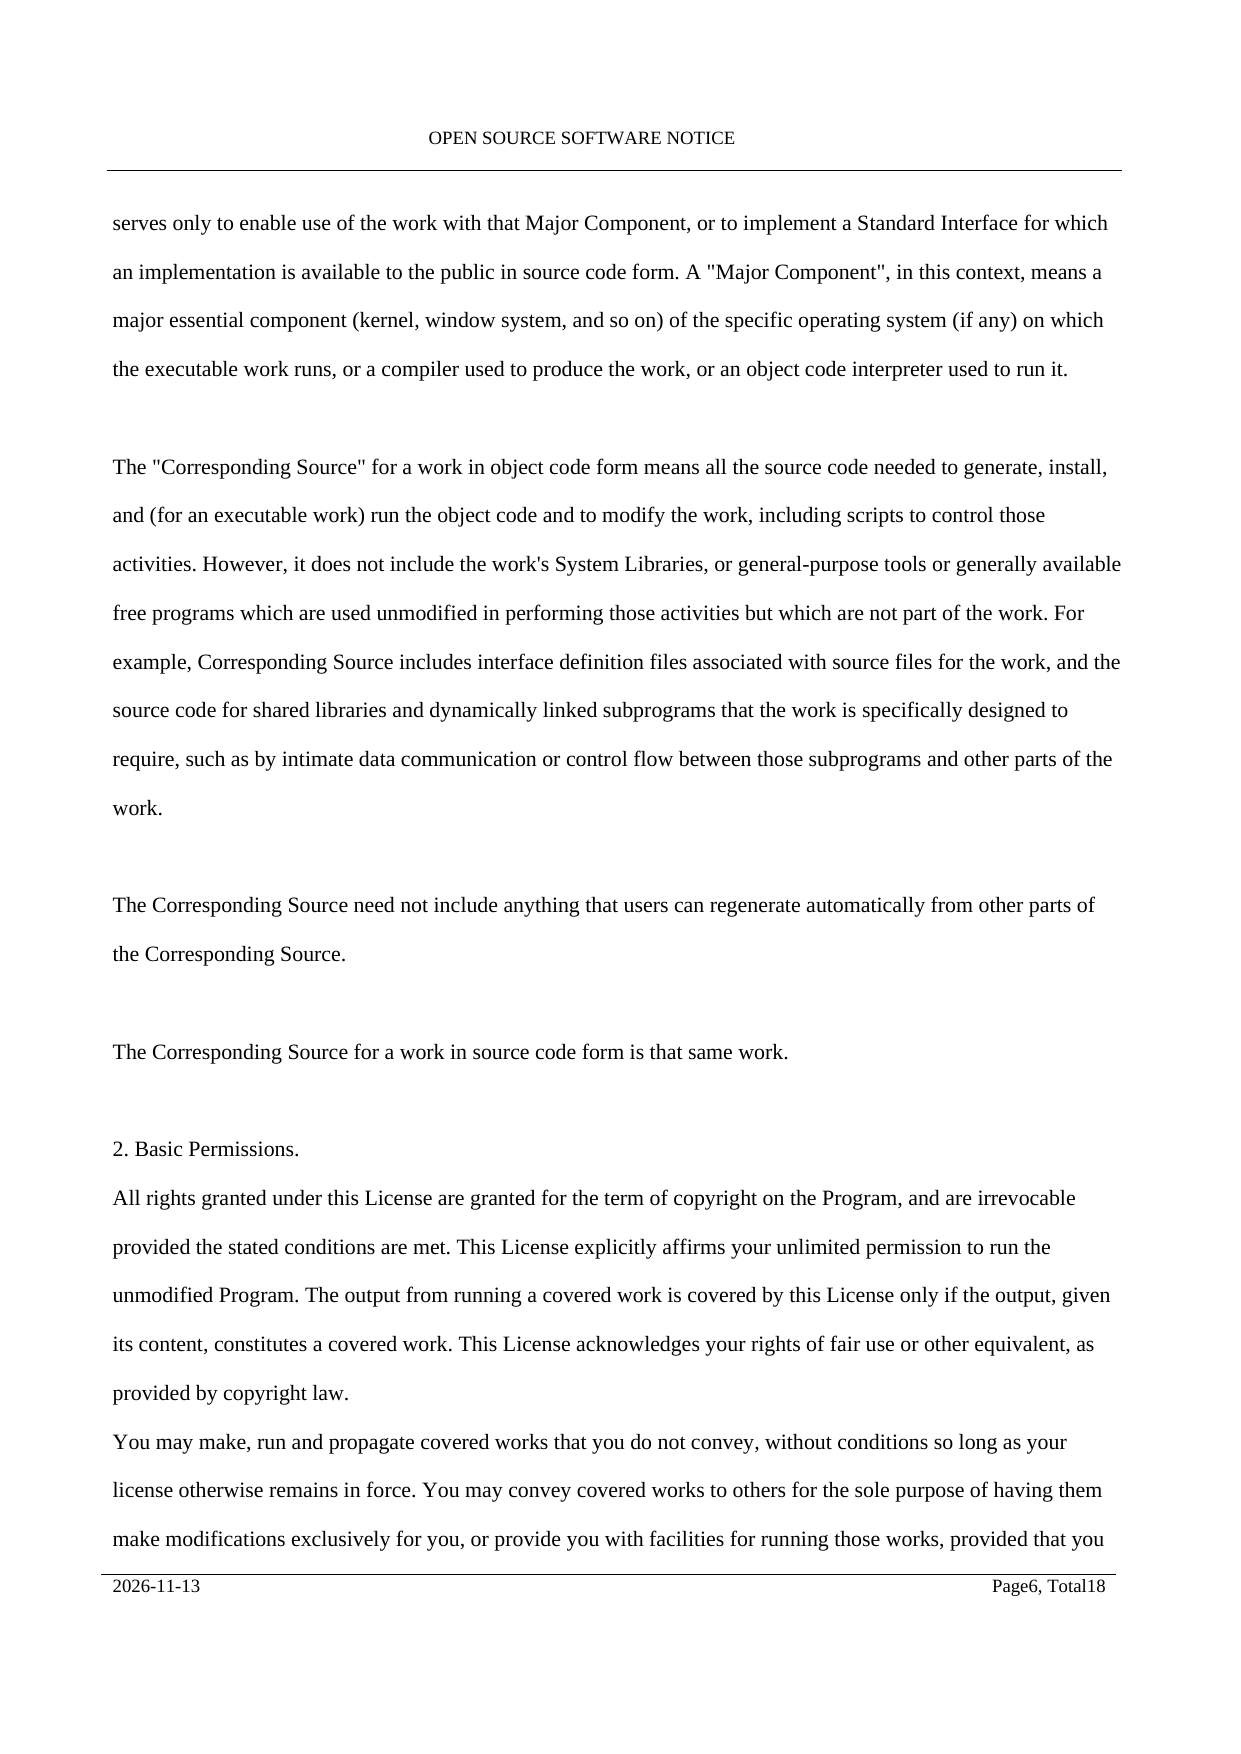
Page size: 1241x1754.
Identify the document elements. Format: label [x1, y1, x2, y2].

text [112, 206, 1128, 1555]
